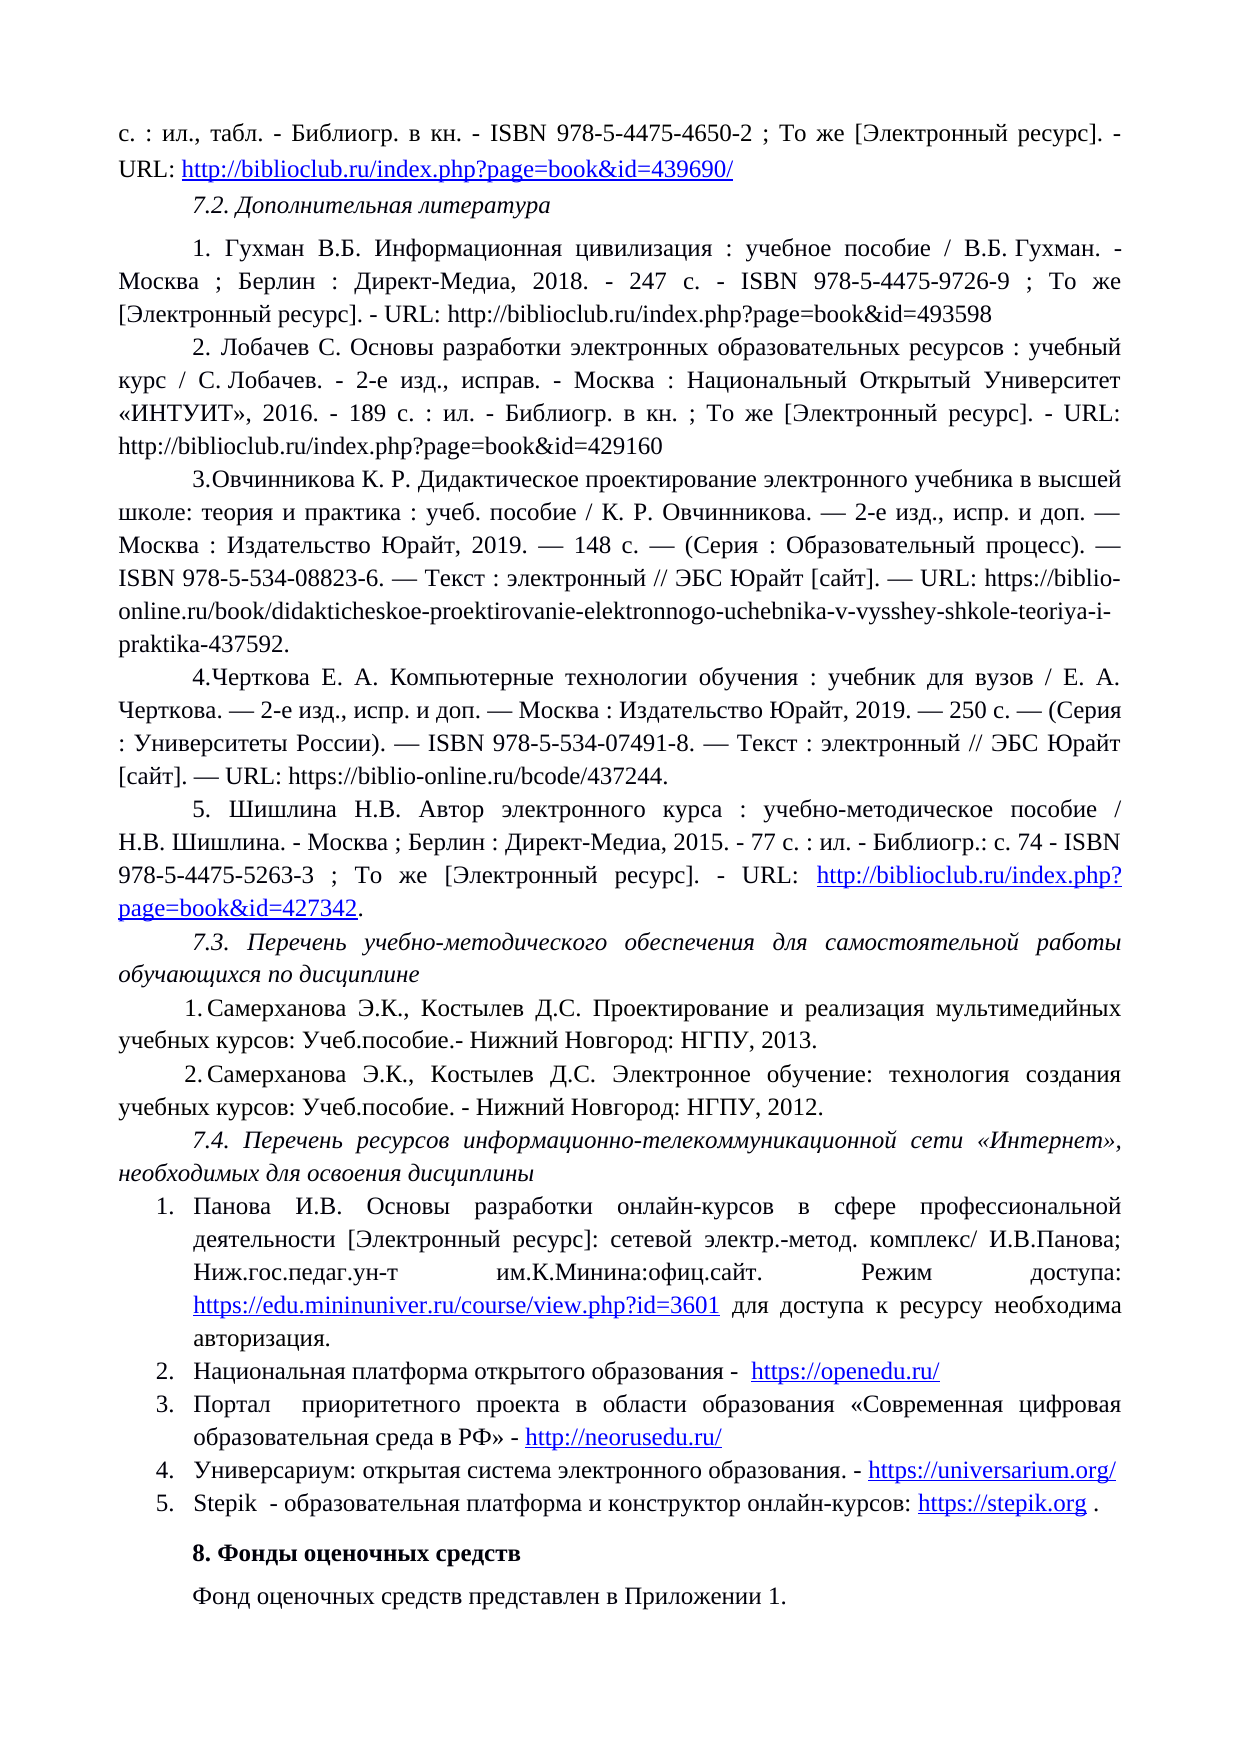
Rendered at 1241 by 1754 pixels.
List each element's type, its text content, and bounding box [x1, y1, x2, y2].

list Stepik - образовательная платформа и конструктор онлайн-курсов: https://stepik.org . [156, 1488, 1122, 1517]
list Самерханова Э.К., Костылев Д.С. Электронное обучение: технология создания учебных курсов: Учеб.пособие. - Нижний Новгород: НГПУ, 2012. [118, 1059, 1122, 1120]
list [118, 118, 1122, 183]
list Черткова Е. А. Компьютерные технологии обучения : учебник для вузов / Е. А. Черткова. — 2-е изд., испр. и доп. — Москва : Издательство Юрайт, 2019. — 250 с. — (Серия : Университеты России). — ISBN 978-5-534-07491-8. — Текст : электронный // ЭБС Юрайт [сайт]. — URL: https://biblio-online.ru/bcode/437244. [118, 662, 1122, 790]
list Овчинникова К. Р. Дидактическое проектирование электронного учебника в высшей школе: теория и практика : учеб. пособие / К. Р. Овчинникова. — 2-е изд., испр. и доп. — Москва : Издательство Юрайт, 2019. — 148 с. — (Серия : Образовательный процесс). — ISBN 978-5-534-08823-6. — Текст : электронный // ЭБС Юрайт [сайт]. — URL: https://biblio-online.ru/book/didakticheskoe-proektirovanie-elektronnogo-uchebnika-v-vysshey-shkole-teoriya-i-praktika-437592. [118, 464, 1122, 658]
text 7.3. Перечень учебно-методического обеспечения для самостоятельной работы обучающихся по дисциплине [118, 927, 1122, 988]
text 8. Фонды оценочных средств [118, 1538, 1122, 1566]
list Панова И.В. Основы разработки онлайн-курсов в сфере профессиональной деятельности [Электронный ресурс]: сетевой электр.-метод. комплекс/ И.В.Панова; Ниж.гос.педаг.ун-т им.К.Минина:офиц.сайт. Режим доступа: https://edu.mininuniver.ru/course/view.php?id=3601 для доступа к ресурсу необходима авторизация. [156, 1191, 1122, 1352]
text Фонд оценочных средств представлен в Приложении 1. [118, 1581, 1122, 1609]
text 7.2. Дополнительная литература [118, 190, 1122, 219]
list Шишлина Н.В. Автор электронного курса : учебно-методическое пособие / Н.В. Шишлина. - Москва ; Берлин : Директ-Медиа, 2015. - 77 с. : ил. - Библиогр.: с. 74 - ISBN 978-5-4475-5263-3 ; То же [Электронный ресурс]. - URL: http://biblioclub.ru/index.php?page=book&id=427342. [118, 794, 1122, 922]
list Лобачев С. Основы разработки электронных образовательных ресурсов : учебный курс / С. Лобачев. - 2-е изд., исправ. - Москва : Национальный Открытый Университет «ИНТУИТ», 2016. - 189 с. : ил. - Библиогр. в кн. ; То же [Электронный ресурс]. - URL: http://biblioclub.ru/index.php?page=book&id=429160 [118, 332, 1122, 460]
list Универсариум: открытая система электронного образования. - https://universarium.org/ [156, 1455, 1122, 1484]
list Национальная платформа открытого образования - https://openedu.ru/ [156, 1356, 1122, 1384]
text 7.4. Перечень ресурсов информационно-телекоммуникационной сети «Интернет», необходимых для освоения дисциплины [118, 1125, 1122, 1186]
list Портал приоритетного проекта в области образования «Современная цифровая образовательная среда в РФ» - http://neorusedu.ru/ [156, 1389, 1122, 1451]
list Самерханова Э.К., Костылев Д.С. Проектирование и реализация мультимедийных учебных курсов: Учеб.пособие.- Нижний Новгород: НГПУ, 2013. [118, 993, 1122, 1054]
list Гухман В.Б. Информационная цивилизация : учебное пособие / В.Б. Гухман. - Москва ; Берлин : Директ-Медиа, 2018. - 247 с. - ISBN 978-5-4475-9726-9 ; То же [Электронный ресурс]. - URL: http://biblioclub.ru/index.php?page=book&id=493598 [118, 233, 1122, 328]
